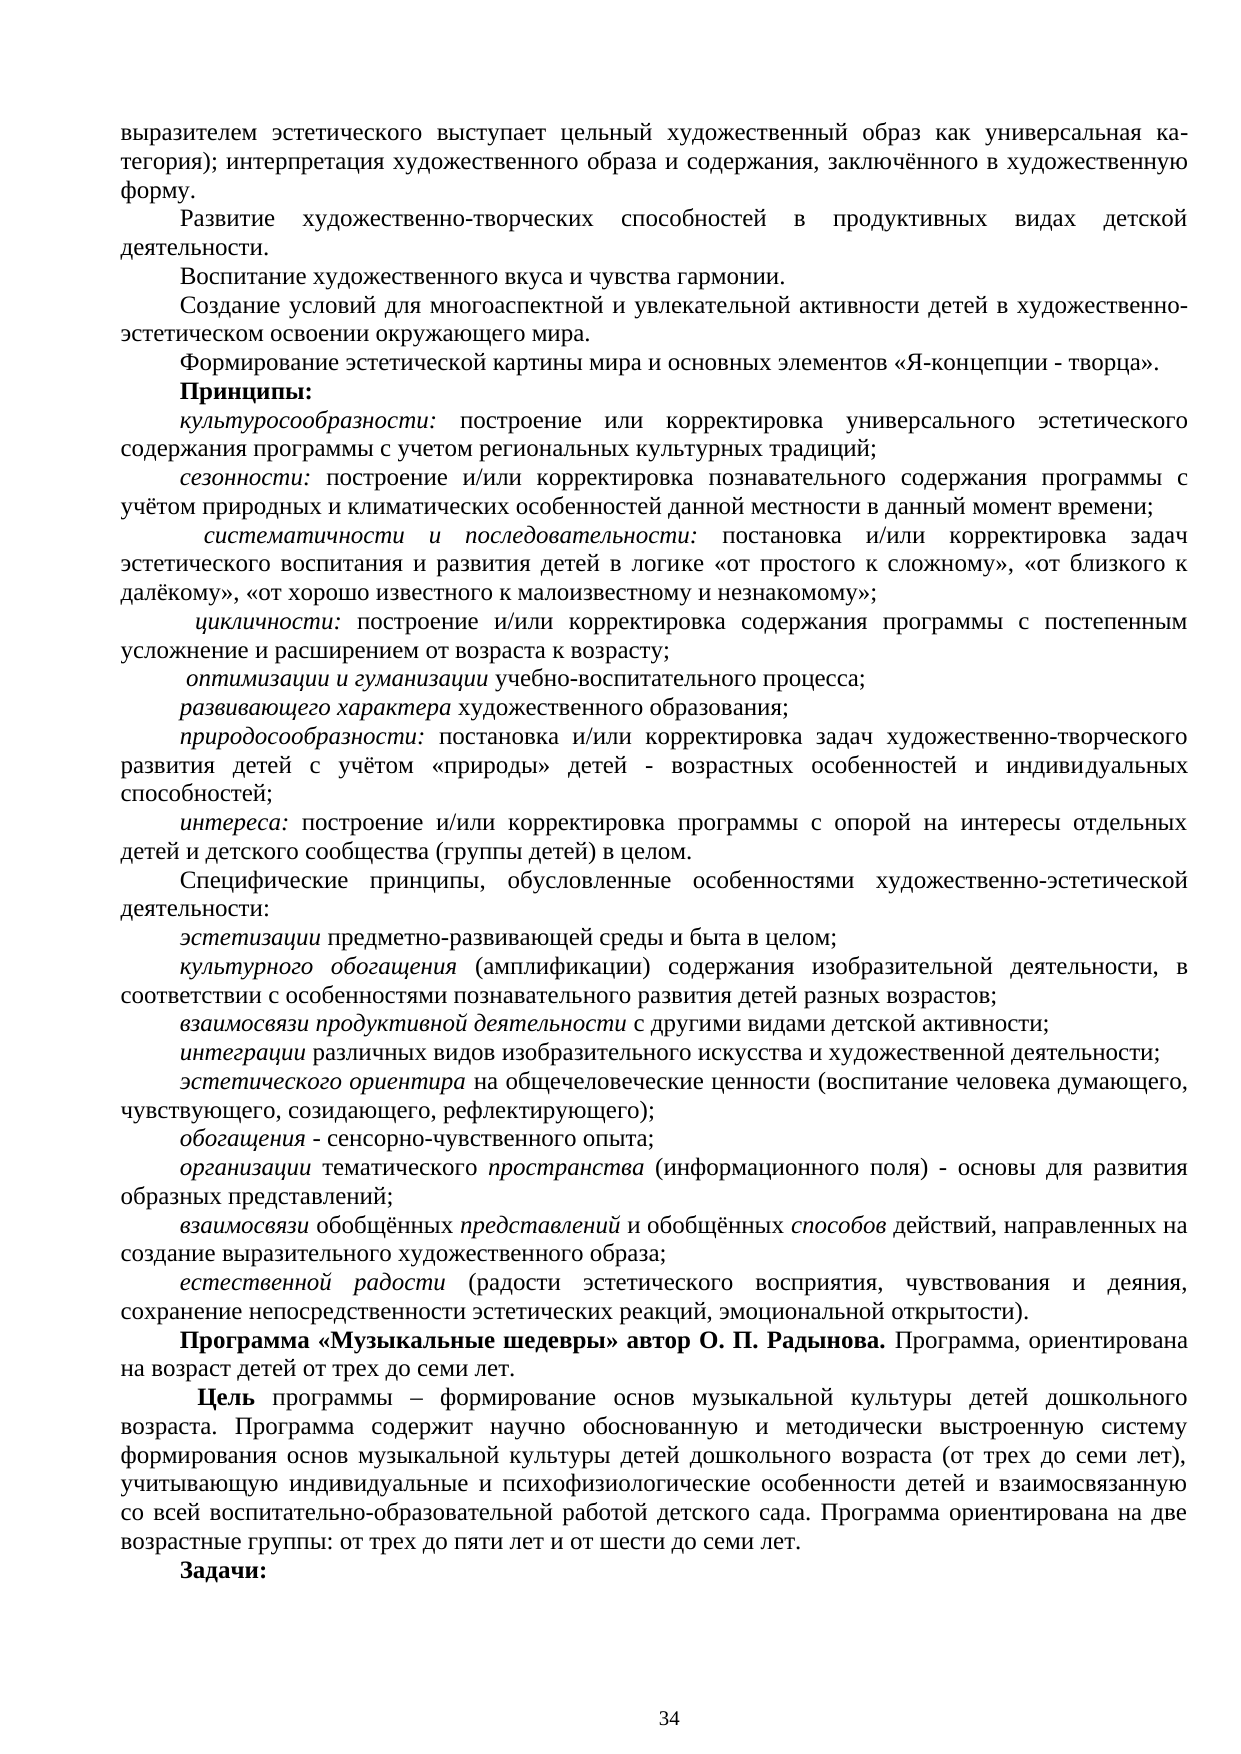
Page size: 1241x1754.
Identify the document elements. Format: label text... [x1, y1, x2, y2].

text эстетического ориентира на общечеловеческие ценности (воспитание человека думающего, чувствующего, созидающего, рефлектирующего); [120, 1066, 1188, 1123]
text интеграции различных видов изобразительного искусства и художественной деятельности; [120, 1037, 1188, 1066]
text оптимизации и гуманизации учебно-воспитательного процесса; [120, 663, 1188, 692]
text обогащения - сенсорно-чувственного опыта; [120, 1123, 1188, 1152]
text Специфические принципы, обусловленные особенностями художественно-эстетической деятельности: [120, 865, 1188, 922]
text развивающего характера художественного образования; [120, 692, 1188, 721]
text эстетизации предметно-развивающей среды и быта в целом; [120, 922, 1188, 951]
text Программа «Музыкальные шедевры» автор О. П. Радынова. Программа, ориентирована на возраст детей от трех до семи лет. [120, 1325, 1188, 1382]
text сезонности: построение и/или корректировка познавательного содержания программы с учётом природных и климатических особенностей данной местности в данный момент времени; [120, 462, 1188, 520]
text взаимосвязи обобщённых представлений и обобщённых способов действий, направленных на создание выразительного художественного образа; [120, 1210, 1188, 1267]
text цикличности: построение и/или корректировка содержания программы с постепенным усложнение и расширением от возраста к возрасту; [120, 606, 1188, 663]
text Формирование эстетической картины мира и основных элементов «Я-концепции - творца». [120, 347, 1188, 376]
text Принципы: [120, 376, 1188, 405]
text культуросообразности: построение или корректировка универсального эстетического содержания программы с учетом региональных культурных традиций; [120, 405, 1188, 462]
text интереса: построение и/или корректировка программы с опорой на интересы отдельных детей и детского сообщества (группы детей) в целом. [120, 807, 1188, 865]
text систематичности и последовательности: постановка и/или корректировка задач эстетического воспитания и развития детей в логике «от простого к сложному», «от близкого к далёкому», «от хорошо известного к малоизвестному и незнакомому»; [120, 520, 1188, 606]
text организации тематического пространства (информационного поля) - основы для развития образных представлений; [120, 1152, 1188, 1210]
text взаимосвязи продуктивной деятельности с другими видами детской активности; [120, 1008, 1188, 1037]
text культурного обогащения (амплификации) содержания изобразительной деятельности, в соответствии с особенностями познавательного развития детей разных возрастов; [120, 951, 1188, 1008]
text естественной радости (радости эстетического восприятия, чувствования и деяния, сохранение непосредственности эстетических реакций, эмоциональной открытости). [120, 1267, 1188, 1325]
text природосообразности: постановка и/или корректировка задач художественно-творческого развития детей с учётом «природы» детей - возрастных особенностей и индивидуальных способностей; [120, 721, 1188, 807]
text Задачи: [120, 1555, 1188, 1583]
text Цель программы – формирование основ музыкальной культуры детей дошкольного возраста. Программа содержит научно обоснованную и методически выстроенную систему формирования основ музыкальной культуры детей дошкольного возраста (от трех до семи лет), учитывающую индивидуальные и психофизиологические особенности детей и взаимосвязанную со всей воспитательно-образовательной работой детского сада. Программа ориентирована на две возрастные группы: от трех до пяти лет и от шести до семи лет. [120, 1382, 1188, 1555]
text Развитие художественно-творческих способностей в продуктивных видах детской деятельности. [120, 203, 1188, 261]
text Создание условий для многоаспектной и увлекательной активности детей в художественно-эстетическом освоении окружающего мира. [120, 290, 1188, 347]
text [120, 117, 1188, 203]
text Воспитание художественного вкуса и чувства гармонии. [120, 261, 1188, 290]
